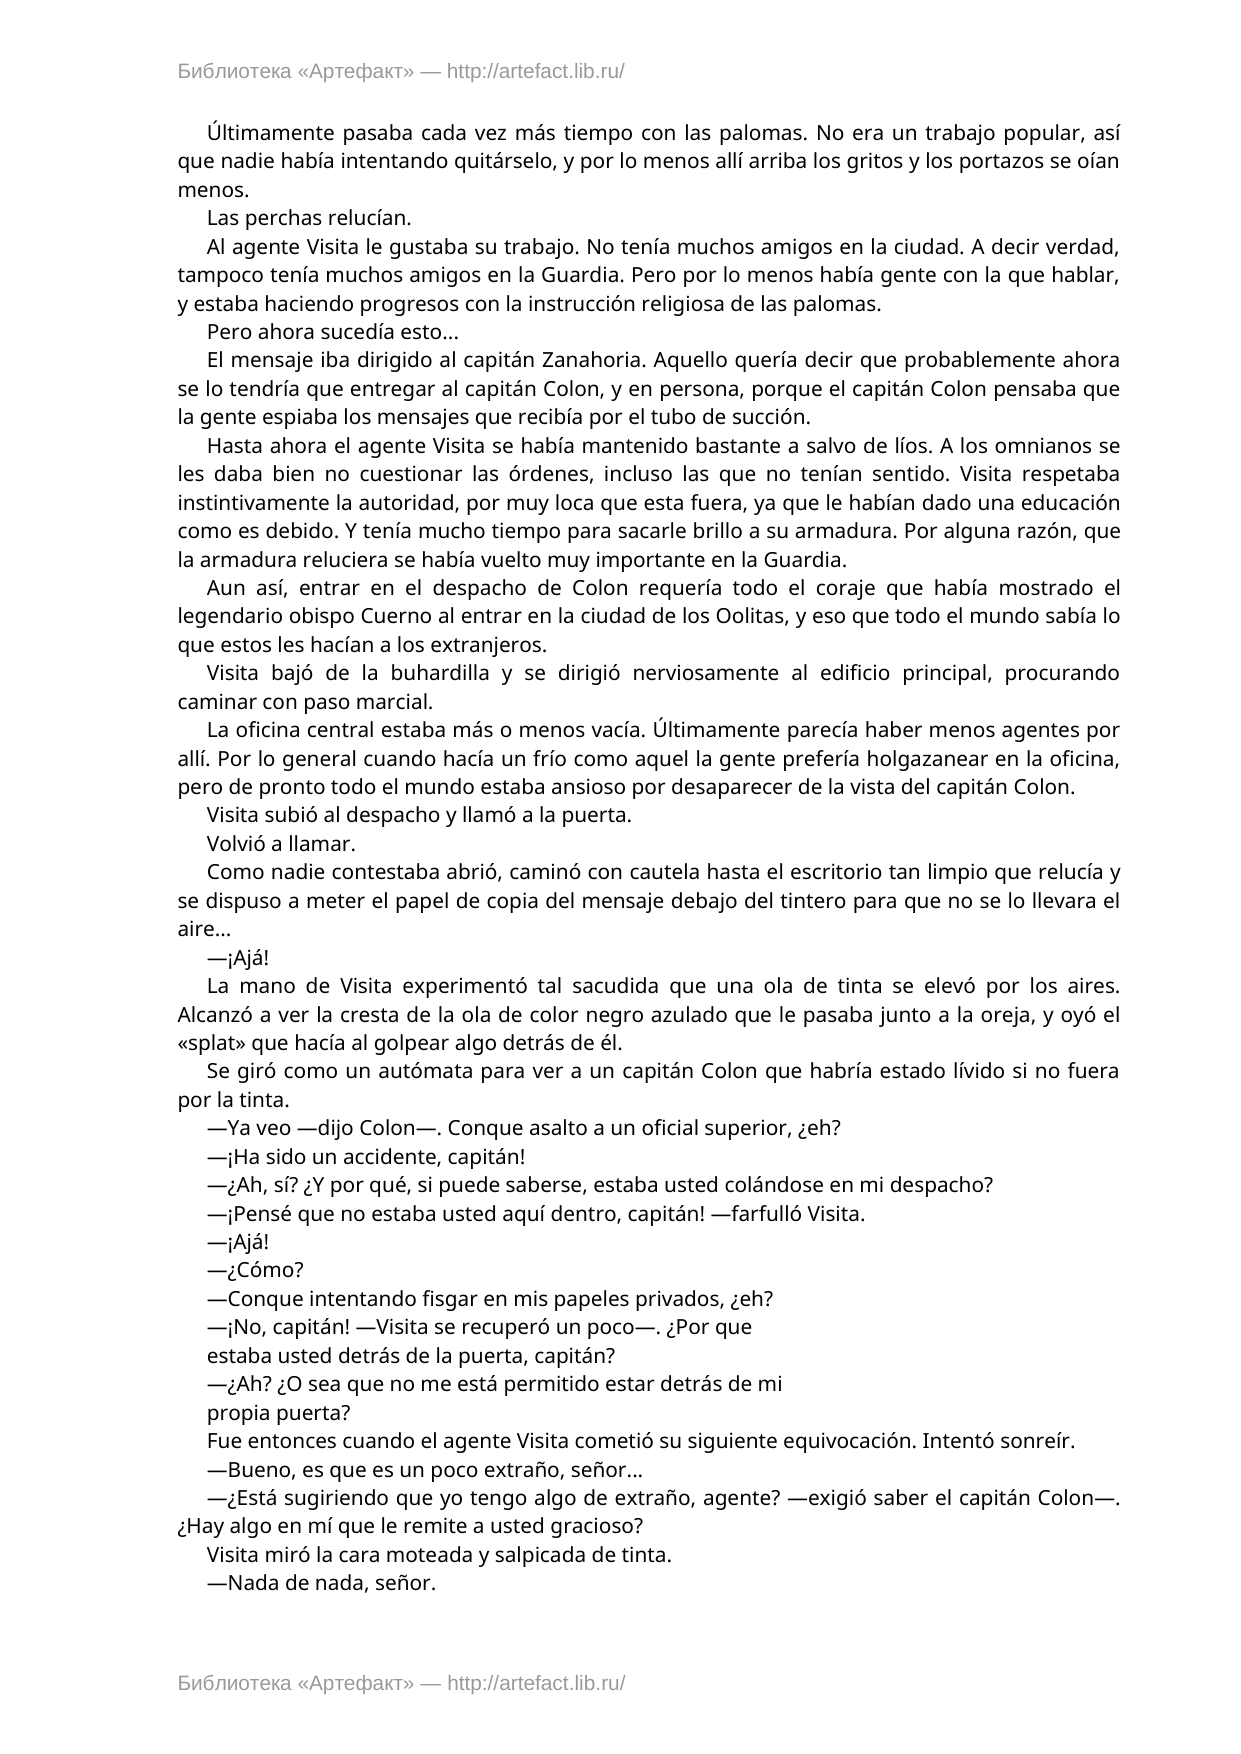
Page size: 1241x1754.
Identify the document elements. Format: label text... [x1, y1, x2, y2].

text —¿Cómo? [177, 1256, 1122, 1284]
text Pero ahora sucedía esto... [177, 317, 1122, 346]
text Como nadie contestaba abrió, caminó con cautela hasta el escritorio tan limpio que relucía y se dispuso a meter el papel de copia del mensaje debajo del tintero para que no se lo llevara el aire... [177, 857, 1122, 943]
text Se giró como un autómata para ver a un capitán Colon que habría estado lívido si no fuera por la tinta. [177, 1057, 1122, 1113]
text Fue entonces cuando el agente Visita cometió su siguiente equivocación. Intentó sonreír. [177, 1426, 1122, 1455]
text —Bueno, es que es un poco extraño, señor... [177, 1455, 1122, 1483]
text Visita miró la cara moteada y salpicada de tinta. [177, 1540, 1122, 1568]
text —¡Ha sido un accidente, capitán! [177, 1142, 1122, 1170]
text Últimamente pasaba cada vez más tiempo con las palomas. No era un trabajo popular, así que nadie había intentando quitárselo, y por lo menos allí arriba los gritos y los portazos se oían menos. [177, 118, 1122, 203]
text —¡Pensé que no estaba usted aquí dentro, capitán! —farfulló Visita. [177, 1199, 1122, 1227]
text —¡No, capitán! —Visita se recuperó un poco—. ¿Por que [177, 1312, 1122, 1341]
text —¡Ajá! [177, 943, 1122, 971]
text El mensaje iba dirigido al capitán Zanahoria. Aquello quería decir que probablemente ahora se lo tendría que entregar al capitán Colon, y en persona, porque el capitán Colon pensaba que la gente espiaba los mensajes que recibía por el tubo de succión. [177, 346, 1122, 431]
text —Conque intentando fisgar en mis papeles privados, ¿eh? [177, 1284, 1122, 1312]
text Hasta ahora el agente Visita se había mantenido bastante a salvo de líos. A los omnianos se les daba bien no cuestionar las órdenes, incluso las que no tenían sentido. Visita respetaba instintivamente la autoridad, por muy loca que esta fuera, ya que le habían dado una educación como es debido. Y tenía mucho tiempo para sacarle brillo a su armadura. Por alguna razón, que la armadura reluciera se había vuelto muy importante en la Guardia. [177, 431, 1122, 573]
text La oficina central estaba más o menos vacía. Últimamente parecía haber menos agentes por allí. Por lo general cuando hacía un frío como aquel la gente prefería holgazanear en la oficina, pero de pronto todo el mundo estaba ansioso por desaparecer de la vista del capitán Colon. [177, 715, 1122, 801]
text Las perchas relucían. [177, 203, 1122, 232]
text La mano de Visita experimentó tal sacudida que una ola de tinta se elevó por los aires. Alcanzó a ver la cresta de la ola de color negro azulado que le pasaba junto a la oreja, y oyó el «splat» que hacía al golpear algo detrás de él. [177, 971, 1122, 1057]
text Visita bajó de la buhardilla y se dirigió nerviosamente al edificio principal, procurando caminar con paso marcial. [177, 658, 1122, 715]
text —¿Ah, sí? ¿Y por qué, si puede saberse, estaba usted colándose en mi despacho? [177, 1170, 1122, 1199]
text —¿Ah? ¿O sea que no me está permitido estar detrás de mi [177, 1369, 1122, 1398]
text propia puerta? [177, 1398, 1122, 1426]
text Aun así, entrar en el despacho de Colon requería todo el coraje que había mostrado el legendario obispo Cuerno al entrar en la ciudad de los Oolitas, y eso que todo el mundo sabía lo que estos les hacían a los extranjeros. [177, 573, 1122, 658]
text —¿Está sugiriendo que yo tengo algo de extraño, agente? —exigió saber el capitán Colon—. ¿Hay algo en mí que le remite a usted gracioso? [177, 1483, 1122, 1540]
text Visita subió al despacho y llamó a la puerta. [177, 801, 1122, 829]
text estaba usted detrás de la puerta, capitán? [177, 1341, 1122, 1369]
text Volvió a llamar. [177, 829, 1122, 857]
text Al agente Visita le gustaba su trabajo. No tenía muchos amigos en la ciudad. A decir verdad, tampoco tenía muchos amigos en la Guardia. Pero por lo menos había gente con la que hablar, y estaba haciendo progresos con la instrucción religiosa de las palomas. [177, 232, 1122, 317]
text —Ya veo —dijo Colon—. Conque asalto a un oficial superior, ¿eh? [177, 1113, 1122, 1142]
text —Nada de nada, señor. [177, 1568, 1122, 1597]
text —¡Ajá! [177, 1227, 1122, 1256]
